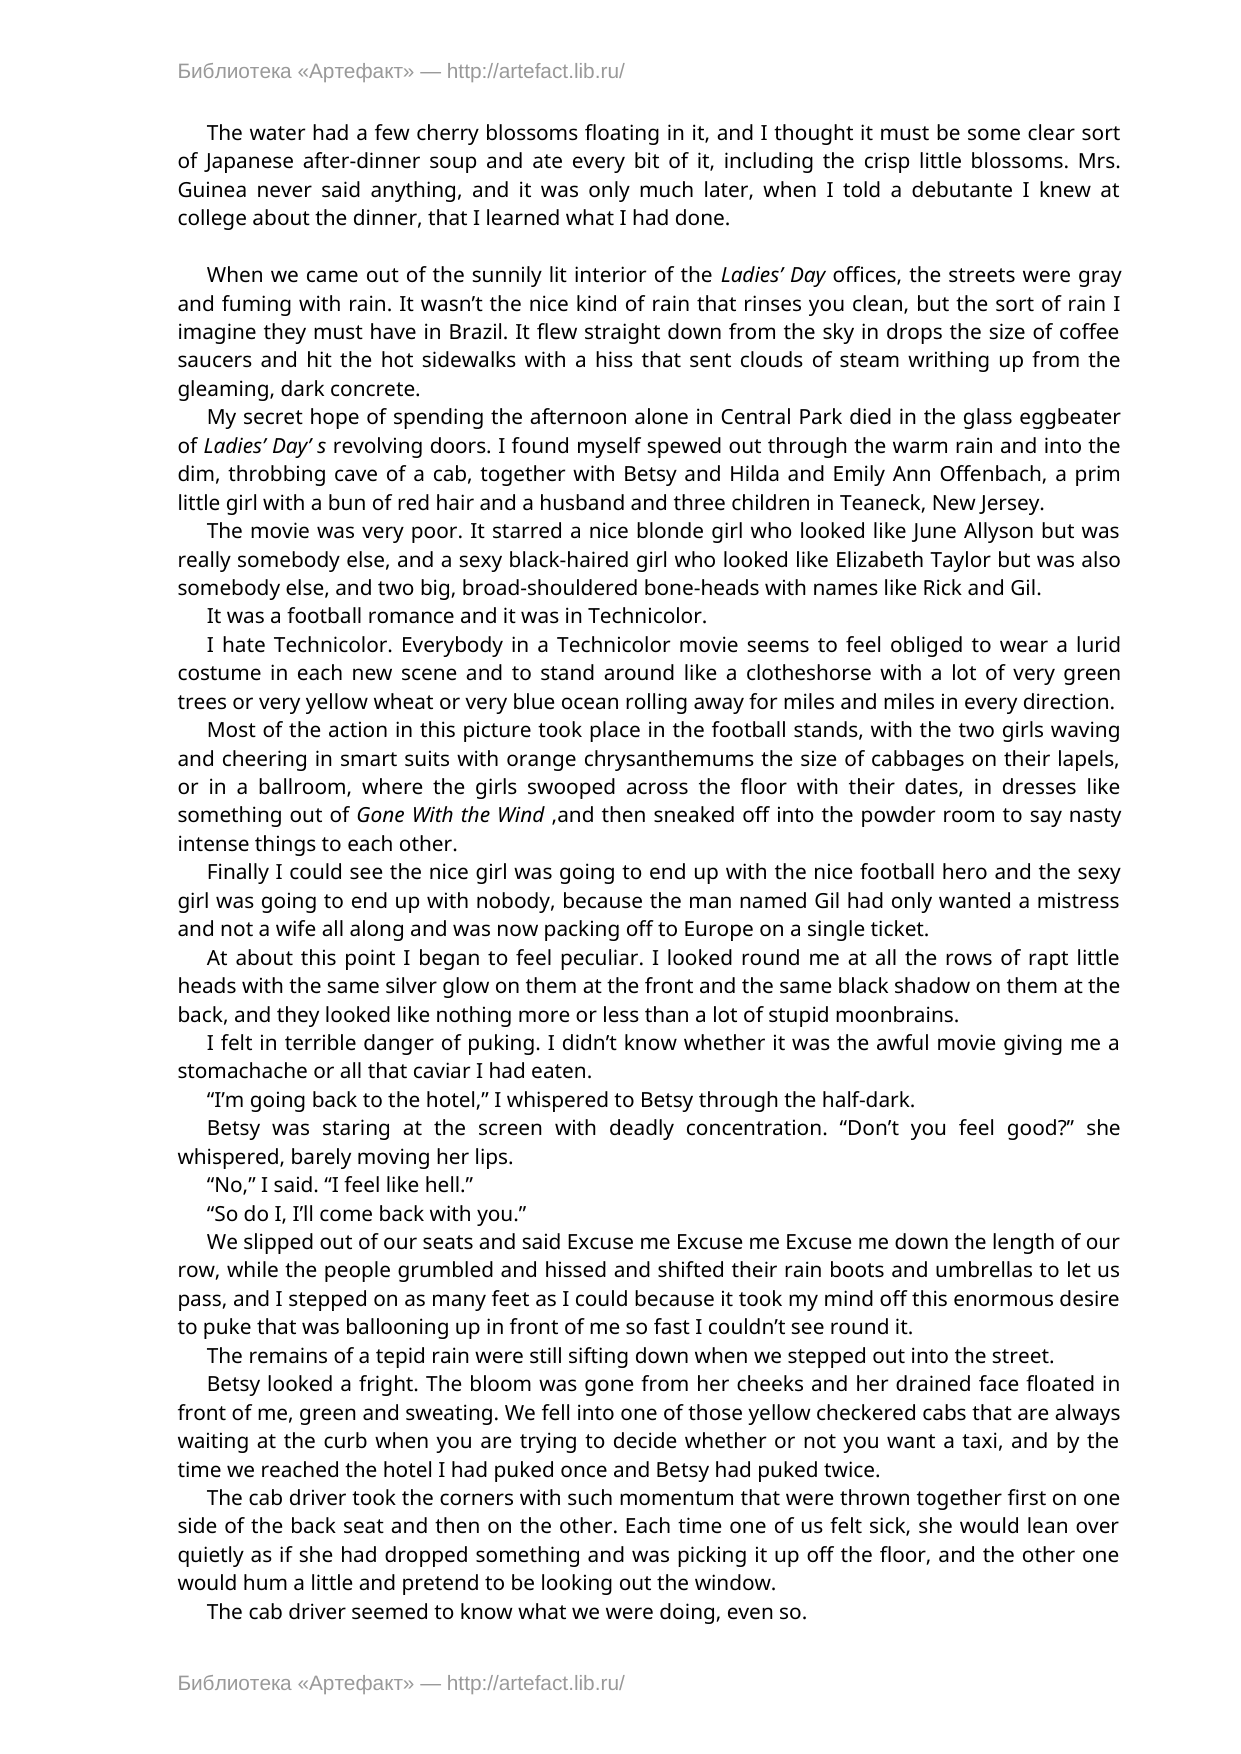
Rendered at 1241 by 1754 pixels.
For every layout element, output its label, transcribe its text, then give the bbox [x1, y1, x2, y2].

text Betsy was staring at the screen with deadly concentration. “Don’t you feel good?” she whispered, barely moving her lips. [177, 1113, 1122, 1170]
text The cab driver took the corners with such momentum that were thrown together first on one side of the back seat and then on the other. Each time one of us felt sick, she would lean over quietly as if she had dropped something and was picking it up off the floor, and the other one would hum a little and pretend to be looking out the window. [177, 1483, 1122, 1597]
text We slipped out of our seats and said Excuse me Excuse me Excuse me down the length of our row, while the people grumbled and hissed and shifted their rain boots and umbrellas to let us pass, and I stepped on as many feet as I could because it took my mind off this enormous desire to puke that was ballooning up in front of me so fast I couldn’t see round it. [177, 1227, 1122, 1341]
text The movie was very poor. It starred a nice blonde girl who looked like June Allyson but was really somebody else, and a sexy black-haired girl who looked like Elizabeth Taylor but was also somebody else, and two big, broad-shouldered bone-heads with names like Rick and Gil. [177, 516, 1122, 602]
text My secret hope of spending the afternoon alone in Central Park died in the glass eggbeater of Ladies’ Day’ s revolving doors. I found myself spewed out through the warm rain and into the dim, throbbing cave of a cab, together with Betsy and Hilda and Emily Ann Offenbach, a prim little girl with a bun of red hair and a husband and three children in Teaneck, New Jersey. [177, 402, 1122, 516]
text “So do I, I’ll come back with you.” [177, 1199, 1122, 1227]
text “I’m going back to the hotel,” I whispered to Betsy through the half-dark. [177, 1085, 1122, 1113]
text It was a football romance and it was in Technicolor. [177, 602, 1122, 630]
text Most of the action in this picture took place in the football stands, with the two girls waving and cheering in smart suits with orange chrysanthemums the size of cabbages on their lapels, or in a ballroom, where the girls swooped across the floor with their dates, in dresses like something out of Gone With the Wind ,and then sneaked off into the powder room to say nasty intense things to each other. [177, 715, 1122, 857]
text The remains of a tepid rain were still sifting down when we stepped out into the street. [177, 1341, 1122, 1369]
text I felt in terrible danger of puking. I didn’t know whether it was the awful movie giving me a stomachache or all that caviar I had eaten. [177, 1028, 1122, 1085]
text When we came out of the sunnily lit interior of the Ladies’ Day offices, the streets were gray and fuming with rain. It wasn’t the nice kind of rain that rinses you clean, but the sort of rain I imagine they must have in Brazil. It flew straight down from the sky in drops the size of coffee saucers and hit the hot sidewalks with a hiss that sent clouds of steam writhing up from the gleaming, dark concrete. [177, 260, 1122, 402]
text “No,” I said. “I feel like hell.” [177, 1170, 1122, 1199]
text I hate Technicolor. Everybody in a Technicolor movie seems to feel obliged to wear a lurid costume in each new scene and to stand around like a clotheshorse with a lot of very green trees or very yellow wheat or very blue ocean rolling away for miles and miles in every direction. [177, 630, 1122, 715]
text Betsy looked a fright. The bloom was gone from her cheeks and her drained face floated in front of me, green and sweating. We fell into one of those yellow checkered cabs that are always waiting at the curb when you are trying to decide whether or not you want a taxi, and by the time we reached the hotel I had puked once and Betsy had puked twice. [177, 1369, 1122, 1483]
text Finally I could see the nice girl was going to end up with the nice football hero and the sexy girl was going to end up with nobody, because the man named Gil had only wanted a mistress and not a wife all along and was now packing off to Europe on a single ticket. [177, 857, 1122, 943]
text The water had a few cherry blossoms floating in it, and I thought it must be some clear sort of Japanese after-dinner soup and ate every bit of it, including the crisp little blossoms. Mrs. Guinea never said anything, and it was only much later, when I told a debutante I knew at college about the dinner, that I learned what I had done. [177, 118, 1122, 232]
text At about this point I began to feel peculiar. I looked round me at all the rows of rapt little heads with the same silver glow on them at the front and the same black shadow on them at the back, and they looked like nothing more or less than a lot of stupid moonbrains. [177, 943, 1122, 1028]
text The cab driver seemed to know what we were doing, even so. [177, 1597, 1122, 1625]
